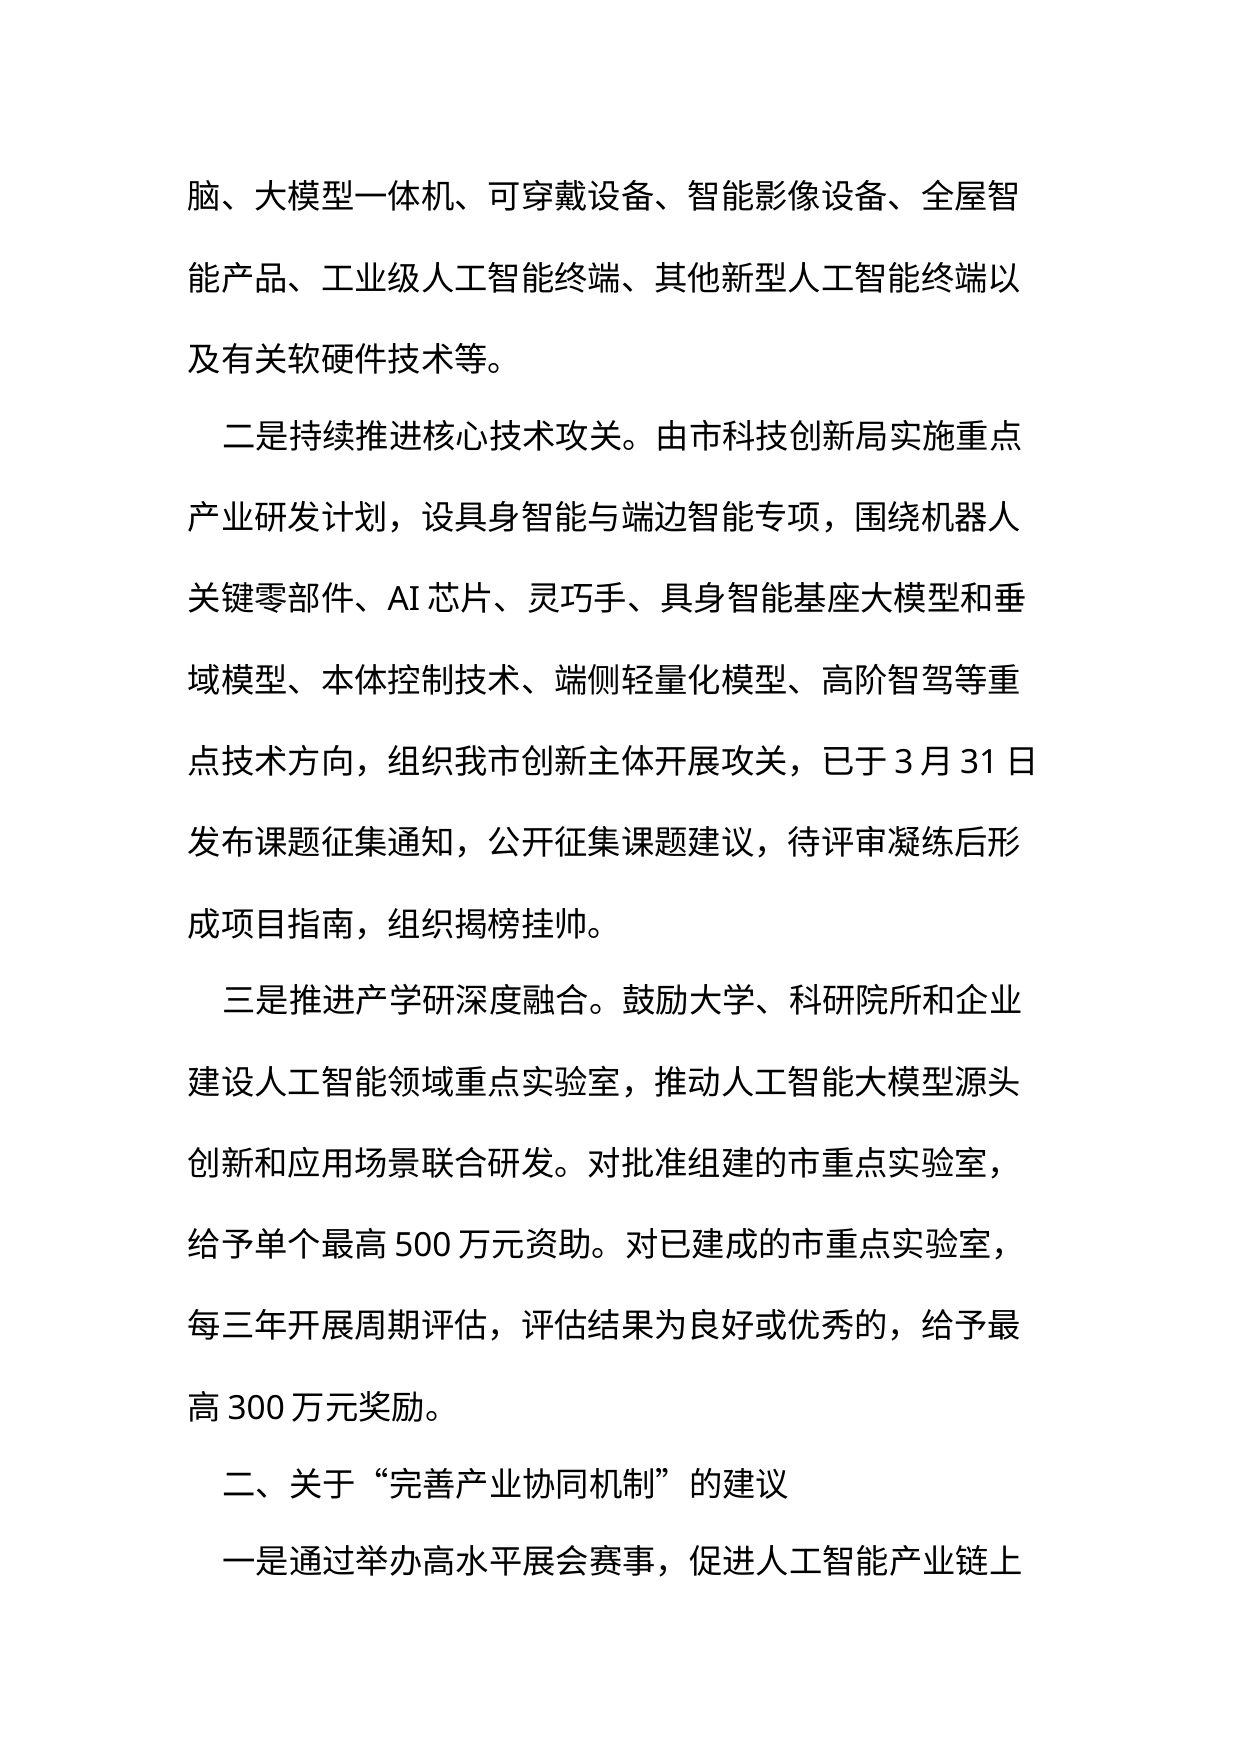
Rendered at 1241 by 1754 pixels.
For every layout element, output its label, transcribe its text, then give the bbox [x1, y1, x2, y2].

text 三是推进产学研深度融合。鼓励大学、科研院所和企业建设人工智能领域重点实验室，推动人工智能大模型源头创新和应用场景联合研发。对批准组建的市重点实验室，给予单个最高500万元资助。对已建成的市重点实验室，每三年开展周期评估，评估结果为良好或优秀的，给予最高300万元奖励。 [187, 966, 1053, 1437]
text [187, 1526, 1053, 1591]
text 二是持续推进核心技术攻关。由市科技创新局实施重点产业研发计划，设具身智能与端边智能专项，围绕机器人关键零部件、AI芯片、灵巧手、具身智能基座大模型和垂域模型、本体控制技术、端侧轻量化模型、高阶智驾等重点技术方向，组织我市创新主体开展攻关，已于3月31日发布课题征集通知，公开征集课题建议，待评审凝练后形成项目指南，组织揭榜挂帅。 [187, 401, 1053, 954]
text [187, 162, 1053, 389]
text 二、关于“完善产业协同机制”的建议 [187, 1449, 1053, 1514]
